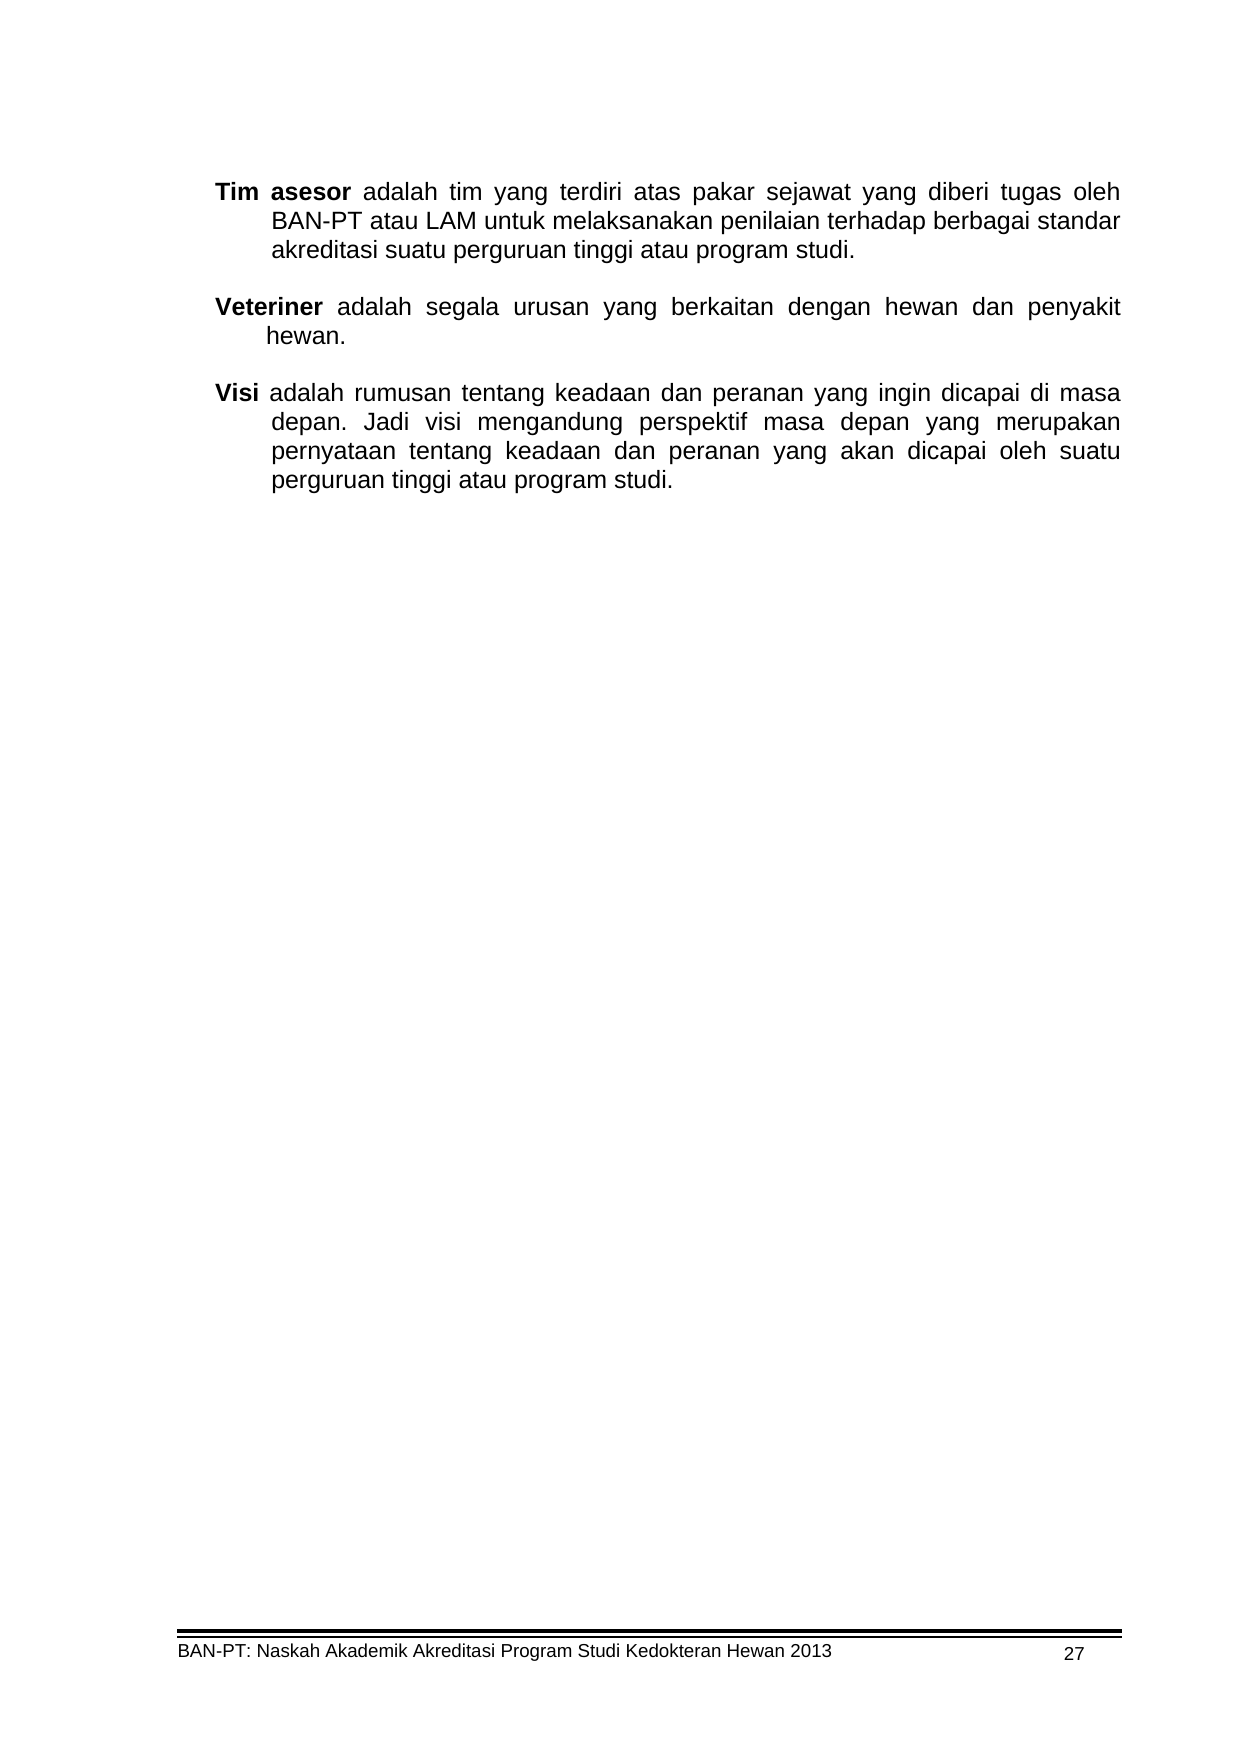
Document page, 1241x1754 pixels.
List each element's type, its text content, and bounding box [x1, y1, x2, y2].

text Veteriner adalah segala urusan yang berkaitan dengan hewan dan penyakit hewan. [215, 292, 1122, 350]
text Visi adalah rumusan tentang keadaan dan peranan yang ingin dicapai di masa depan. Jadi visi mengandung perspektif masa depan yang merupakan pernyataan tentang keadaan dan peranan yang akan dicapai oleh suatu perguruan tinggi atau program studi. [215, 378, 1122, 493]
text Tim asesor adalah tim yang terdiri atas pakar sejawat yang diberi tugas oleh BAN-PT atau LAM untuk melaksanakan penilaian terhadap berbagai standar akreditasi suatu perguruan tinggi atau program studi. [215, 177, 1122, 263]
